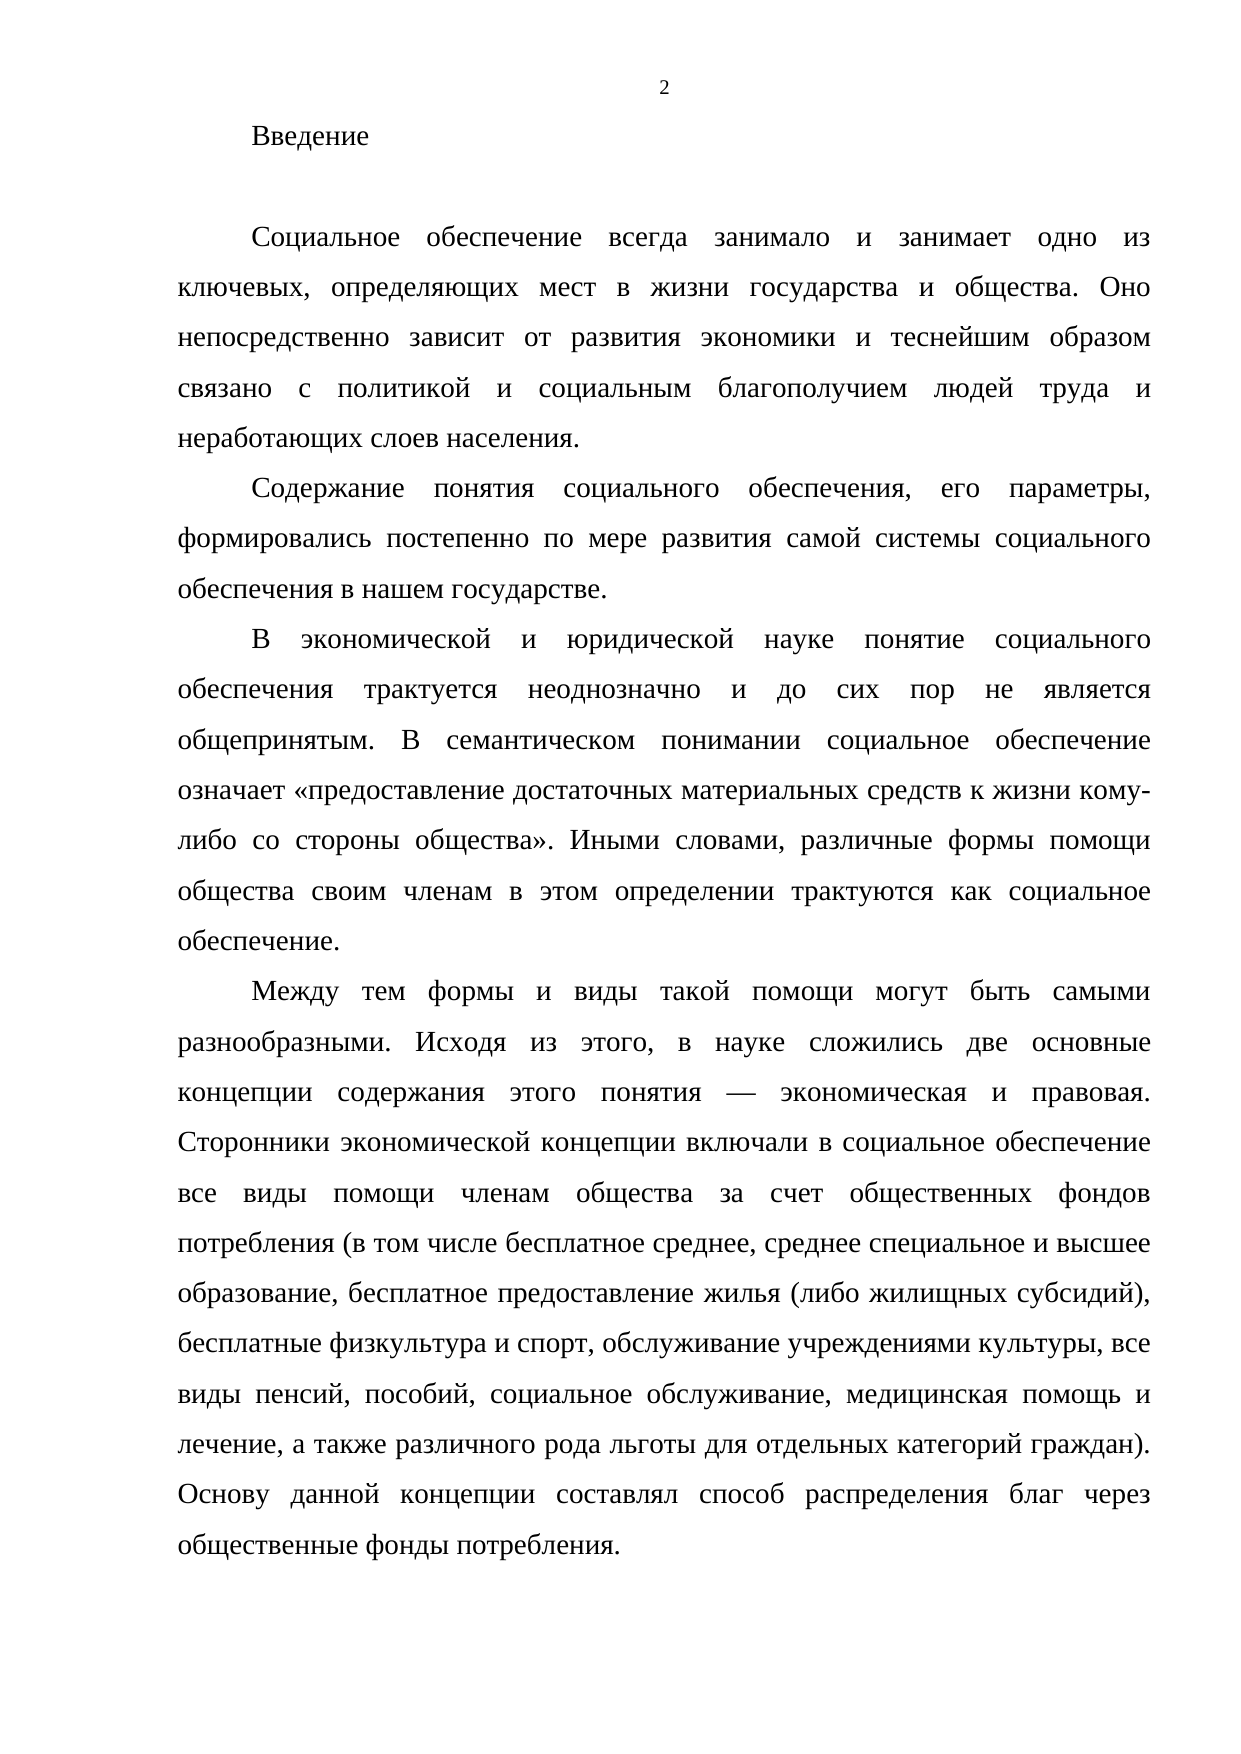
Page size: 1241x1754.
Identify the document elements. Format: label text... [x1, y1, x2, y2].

text Содержание понятия социального обеспечения, его параметры, формировались постепенно по мере развития самой системы социального обеспечения в нашем государстве. [177, 470, 1152, 604]
text Между тем формы и виды такой помощи могут быть самыми разнообразными. Исходя из этого, в науке сложились две основные концепции содержания этого понятия — экономическая и правовая. Сторонники экономической концепции включали в социальное обеспечение все виды помощи членам общества за счет общественных фондов потребления (в том числе бесплатное среднее, среднее специальное и высшее образование, бесплатное предоставление жилья (либо жилищных субсидий), бесплатные физкультура и спорт, обслуживание учреждениями культуры, все виды пенсий, пособий, социальное обслуживание, медицинская помощь и лечение, а также различного рода льготы для отдельных категорий граждан). Основу данной концепции составлял способ распределения благ через общественные фонды потребления. [177, 973, 1152, 1560]
text Социальное обеспечение всегда занимало и занимает одно из ключевых, определяющих мест в жизни государства и общества. Оно непосредственно зависит от развития экономики и теснейшим образом связано с политикой и социальным благополучием людей труда и неработающих слоев населения. [177, 219, 1152, 453]
text В экономической и юридической науке понятие социального обеспечения трактуется неоднозначно и до сих пор не является общепринятым. В семантическом понимании социальное обеспечение означает «предоставление достаточных материальных средств к жизни кому-либо со стороны общества». Иными словами, различные формы помощи общества своим членам в этом определении трактуются как социальное обеспечение. [177, 621, 1152, 957]
text Введение [177, 118, 1152, 152]
